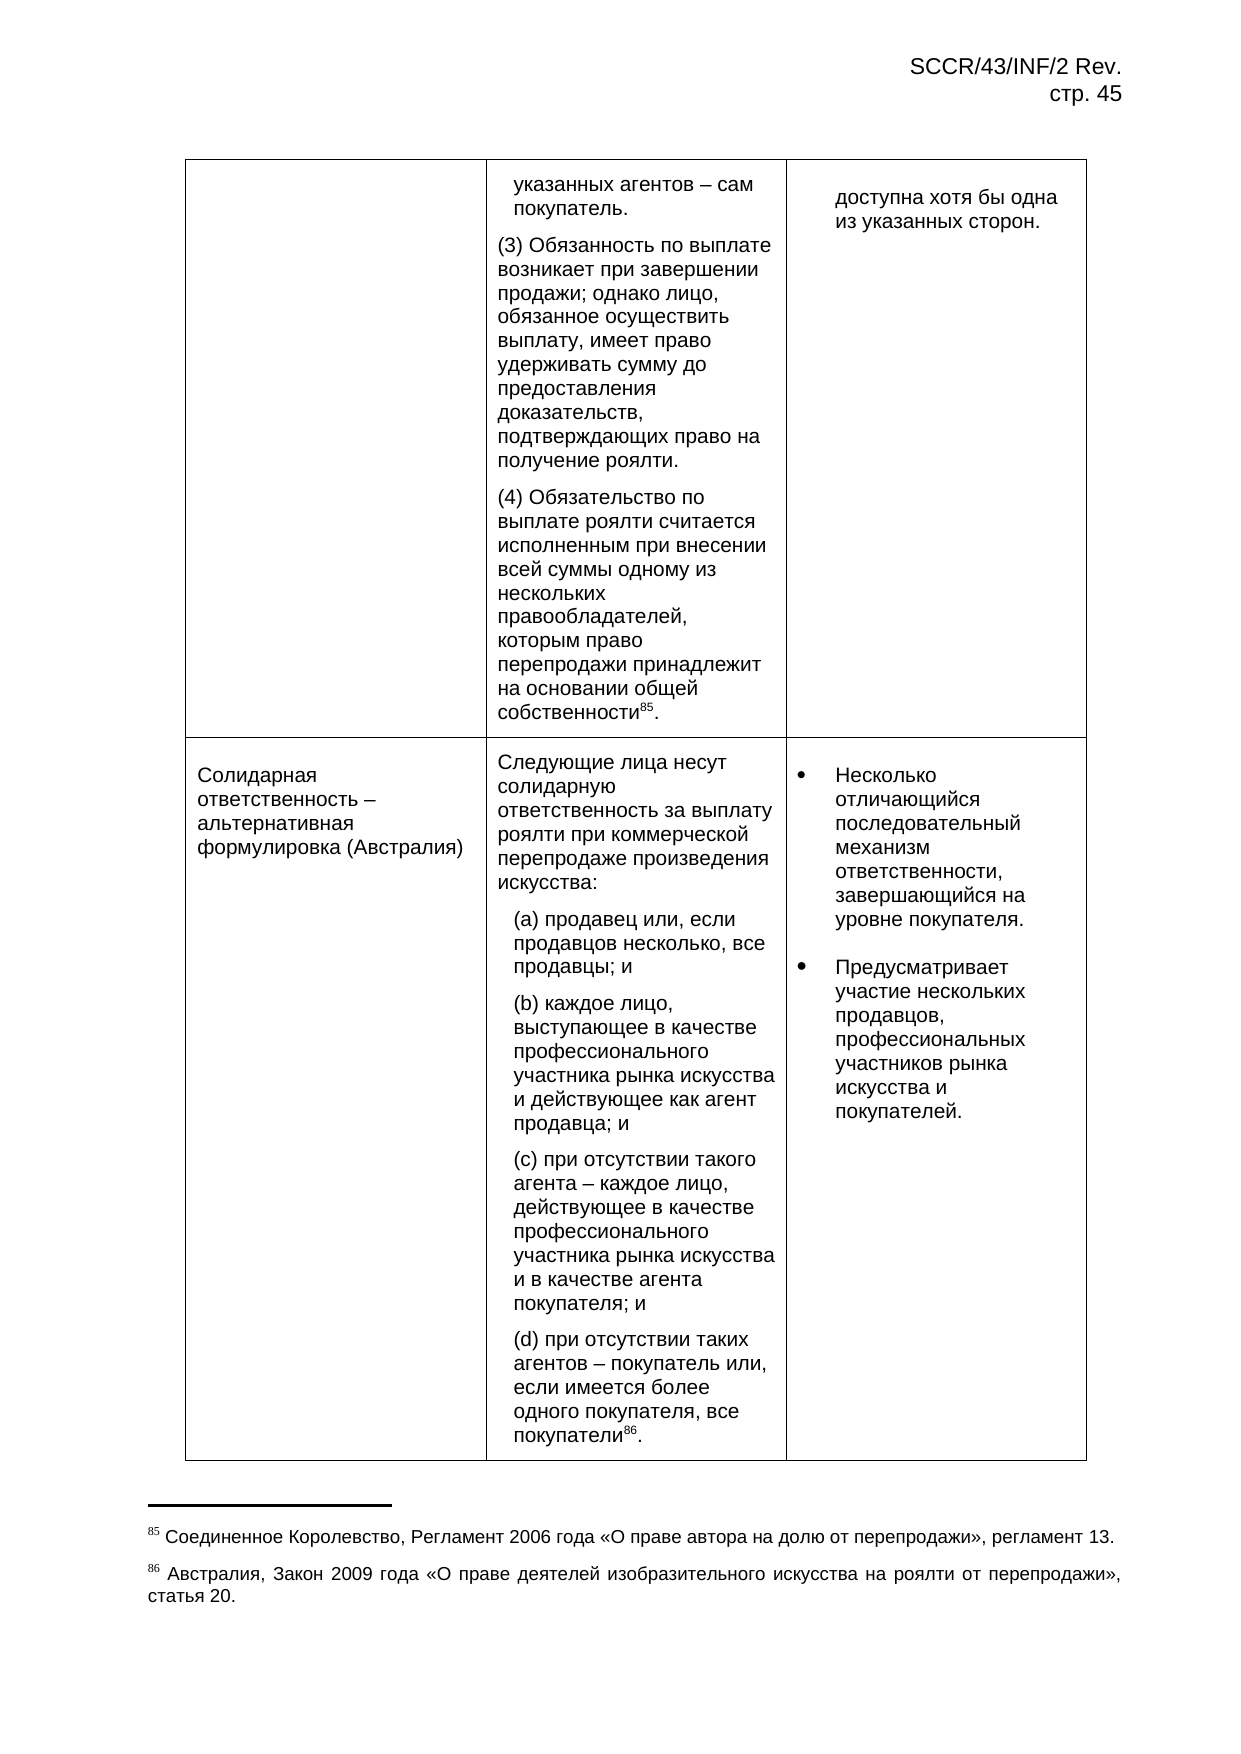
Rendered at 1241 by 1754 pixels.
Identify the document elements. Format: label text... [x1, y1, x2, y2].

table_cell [186, 160, 486, 737]
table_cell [487, 160, 786, 737]
table_cell Солидарная ответственность – альтернативная формулировка (Австралия) [186, 738, 486, 1459]
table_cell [787, 160, 1086, 737]
table_cell Несколько отличающийся последовательный механизм ответственности, завершающийся на уровне покупателя. Предусматривает участие нескольких продавцов, профессиональных участников рынка искусства и покупателей. [787, 738, 1086, 1459]
table_cell Следующие лица несут солидарную ответственность за выплату роялти при коммерческой перепродаже произведения искусства: (a) продавец или, если продавцов несколько, все продавцы; и (b) каждое лицо, выступающее в качестве профессионального участника рынка искусства и действующее как агент продавца; и (c) при отсутствии такого агента – каждое лицо, действующее в качестве профессионального участника рынка искусства и в качестве агента покупателя; и (d) при отсутствии таких агентов – покупатель или, если имеется более одного покупателя, все покупатели. [487, 738, 786, 1459]
